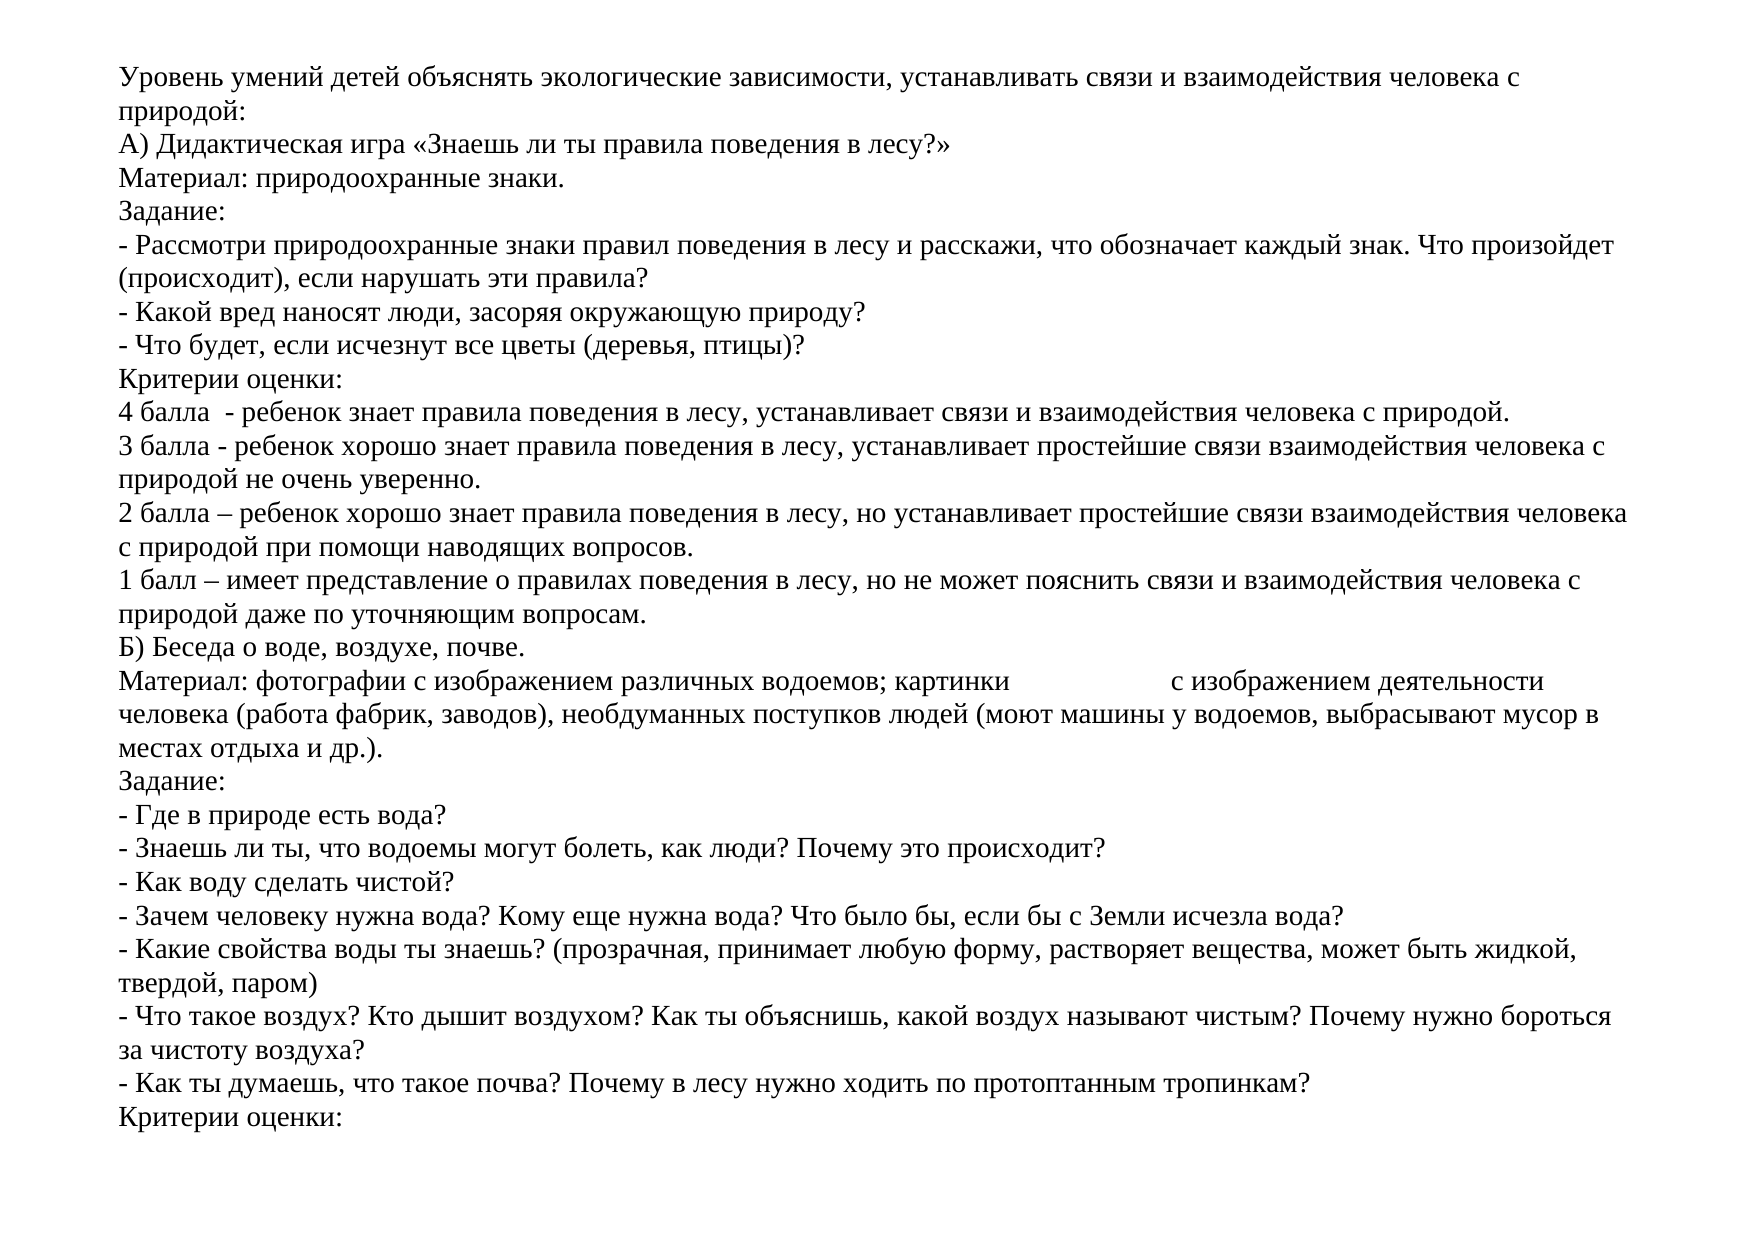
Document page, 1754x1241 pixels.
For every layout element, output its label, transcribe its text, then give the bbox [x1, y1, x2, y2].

text Материал: природоохранные знаки. [118, 160, 1636, 193]
text Критерии оценки: [118, 361, 1636, 394]
text 4 балла - ребенок знает правила поведения в лесу, устанавливает связи и взаимодействия человека с природой. [118, 394, 1636, 428]
text Материал: фотографии с изображением различных водоемов; картинки с изображением деятельности человека (работа фабрик, заводов), необдуманных поступков людей (моют машины у водоемов, выбрасывают мусор в местах отдыха и др.). [118, 663, 1636, 763]
text - Как воду сделать чистой? [118, 864, 1636, 898]
text - Какие свойства воды ты знаешь? (прозрачная, принимает любую форму, растворяет вещества, может быть жидкой, твердой, паром) [118, 931, 1636, 998]
text 2 балла – ребенок хорошо знает правила поведения в лесу, но устанавливает простейшие связи взаимодействия человека с природой при помощи наводящих вопросов. [118, 495, 1636, 562]
text Задание: [118, 193, 1636, 227]
text - Рассмотри природоохранные знаки правил поведения в лесу и расскажи, что обозначает каждый знак. Что произойдет (происходит), если нарушать эти правила? [118, 227, 1636, 294]
text А) Дидактическая игра «Знаешь ли ты правила поведения в лесу?» [118, 126, 1636, 160]
text - Как ты думаешь, что такое почва? Почему в лесу нужно ходить по протоптанным тропинкам? [118, 1065, 1636, 1099]
text 3 балла - ребенок хорошо знает правила поведения в лесу, устанавливает простейшие связи взаимодействия человека с природой не очень уверенно. [118, 428, 1636, 495]
text - Какой вред наносят люди, засоряя окружающую природу? [118, 294, 1636, 327]
text - Знаешь ли ты, что водоемы могут болеть, как люди? Почему это происходит? [118, 831, 1636, 864]
text - Где в природе есть вода? [118, 797, 1636, 831]
text Уровень умений детей объяснять экологические зависимости, устанавливать связи и взаимодействия человека с природой: [118, 59, 1636, 126]
text 1 балл – имеет представление о правилах поведения в лесу, но не может пояснить связи и взаимодействия человека с природой даже по уточняющим вопросам. [118, 562, 1636, 629]
text - Что будет, если исчезнут все цветы (деревья, птицы)? [118, 327, 1636, 361]
text Б) Беседа о воде, воздухе, почве. [118, 629, 1636, 663]
text Критерии оценки: [118, 1099, 1636, 1132]
text - Что такое воздух? Кто дышит воздухом? Как ты объяснишь, какой воздух называют чистым? Почему нужно бороться за чистоту воздуха? [118, 998, 1636, 1065]
text - Зачем человеку нужна вода? Кому еще нужна вода? Что было бы, если бы с Земли исчезла вода? [118, 898, 1636, 931]
text Задание: [118, 763, 1636, 797]
